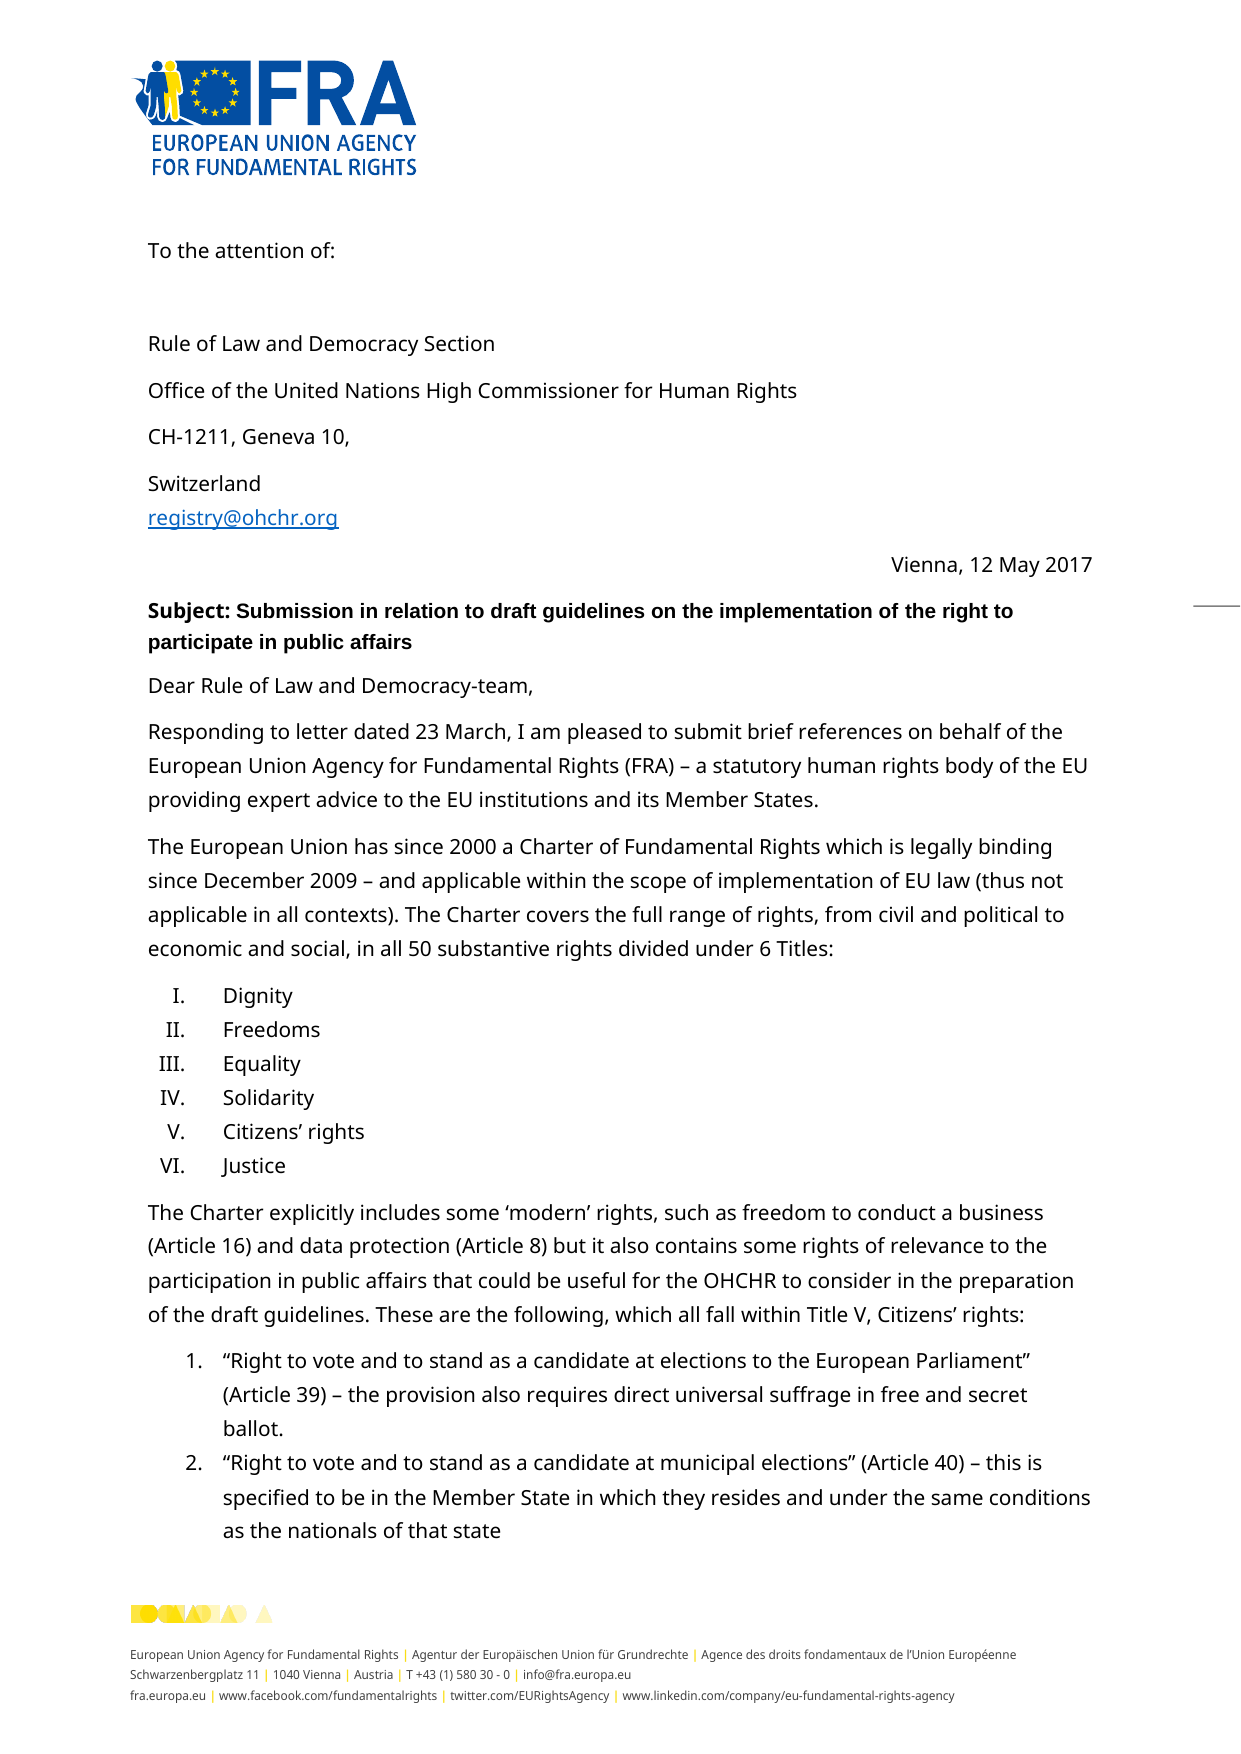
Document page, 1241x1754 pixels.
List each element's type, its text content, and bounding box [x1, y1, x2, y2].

list “Right to vote and to stand as a candidate at municipal elections” (Article 40) – this is specified to be in the Member State in which they resides and under the same conditions as the nationals of that state [185, 1448, 1092, 1545]
list Freedoms [185, 1015, 1092, 1043]
text Office of the United Nations High Commissioner for Human Rights [148, 376, 1092, 404]
picture [131, 1605, 273, 1623]
text Responding to letter dated 23 March, I am pleased to submit brief references on behalf of the European Union Agency for Fundamental Rights (FRA) – a statutory human rights body of the EU providing expert advice to the EU institutions and its Member States. [148, 717, 1092, 814]
text The European Union has since 2000 a Charter of Fundamental Rights which is legally binding since December 2009 – and applicable within the scope of implementation of EU law (thus not applicable in all contexts). The Charter covers the full range of rights, from civil and political to economic and social, in all 50 substantive rights divided under 6 Titles: [148, 832, 1092, 963]
list Dignity [185, 981, 1092, 1009]
list Citizens’ rights [185, 1117, 1092, 1145]
text To the attention of: [148, 236, 1092, 265]
list Equality [185, 1049, 1092, 1077]
text Subject: Submission in relation to draft guidelines on the implementation of the right to participate in public affairs [148, 596, 1092, 653]
list Justice [185, 1151, 1092, 1179]
text Vienna, 12 May 2017 [650, 550, 1092, 578]
text CH-1211, Geneva 10, [148, 422, 1092, 451]
list “Right to vote and to stand as a candidate at elections to the European Parliament” (Article 39) – the provision also requires direct universal suffrage in free and secret ballot. [185, 1346, 1092, 1443]
text registry@ohchr.org [148, 503, 1092, 532]
text Rule of Law and Democracy Section [148, 329, 1092, 358]
text Switzerland [148, 469, 1092, 497]
text Dear Rule of Law and Democracy-team, [148, 671, 1092, 699]
text The Charter explicitly includes some ‘modern’ rights, such as freedom to conduct a business (Article 16) and data protection (Article 8) but it also contains some rights of relevance to the participation in public affairs that could be useful for the OHCHR to consider in the preparation of the draft guidelines. These are the following, which all fall within Title V, Citizens’ rights: [148, 1198, 1092, 1328]
list Solidarity [185, 1083, 1092, 1111]
